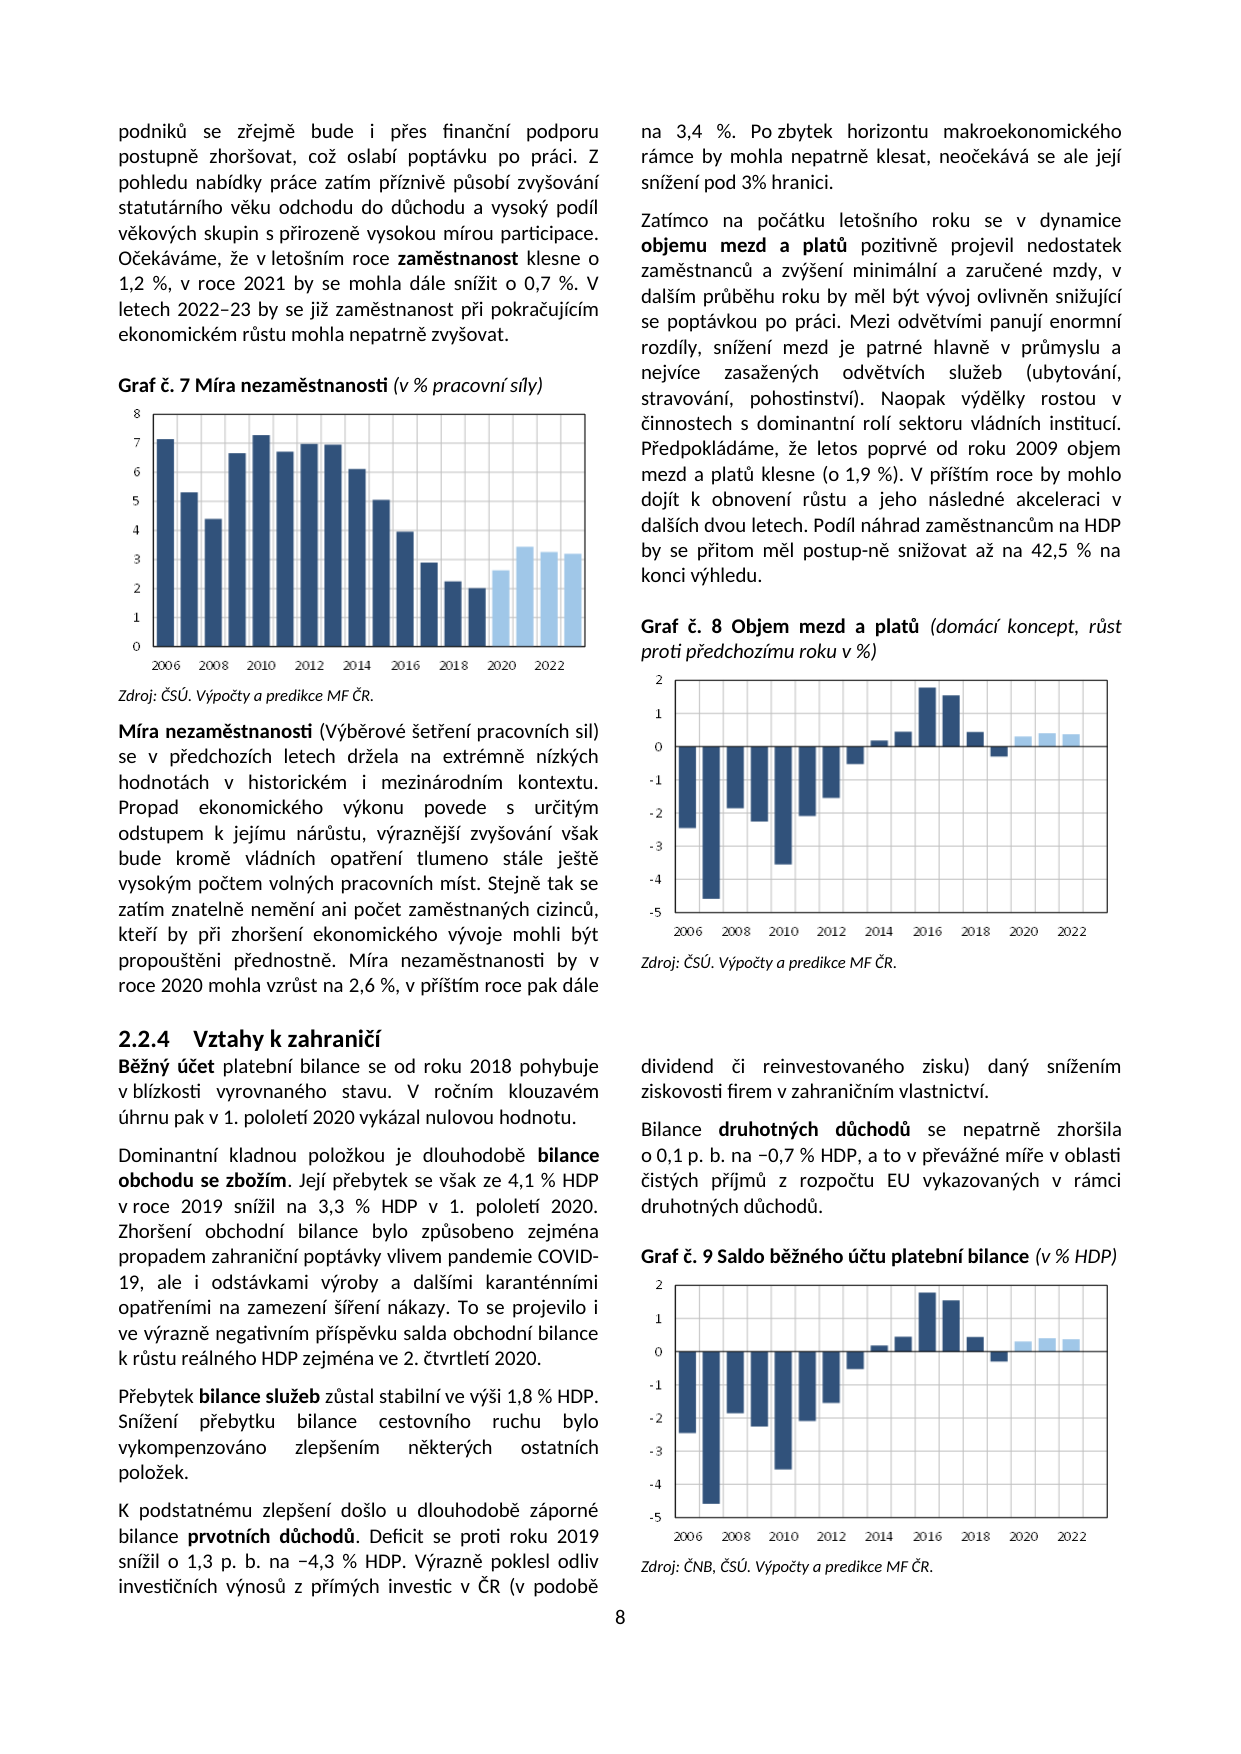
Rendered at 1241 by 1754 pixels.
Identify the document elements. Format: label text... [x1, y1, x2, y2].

text Zdroj: ČSÚ. Výpočty a predikce MF ČR. [118, 686, 599, 706]
subtitle Vztahy k zahraničí [118, 1023, 1122, 1053]
text Graf č. 7 Míra nezaměstnanosti (v % pracovní síly) [118, 372, 599, 397]
text Graf č. 9 Saldo běžného účtu platební bilance (v % HDP) [641, 1243, 1122, 1268]
picture [118, 397, 600, 686]
text Míra nezaměstnanosti (Výběrové šetření pracovních sil) se v předchozích letech držela na extrémně nízkých hodnotách v historickém i mezinárodním kontextu. Propad ekonomického výkonu povede s určitým odstupem k jejímu nárůstu, výraznější zvyšování však bude kromě vládních opatření tlumeno stále ještě vysokým počtem volných pracovních míst. Stejně tak se zatím znatelně nemění ani počet zaměstnaných cizinců, kteří by při zhoršení ekonomického vývoje mohli být propouštěni přednostně. Míra nezaměstnanosti by v roce 2020 mohla vzrůst na 2,6 %, v příštím roce pak dále na 3,4 %. Po zbytek horizontu makroekonomického rámce by mohla nepatrně klesat, neočekává se ale její snížení pod 3% hranici. [118, 718, 599, 998]
picture [640, 663, 1122, 952]
text Dominantní kladnou položkou je dlouhodobě bilance obchodu se zbožím. Její přebytek se však ze 4,1 % HDP v roce 2019 snížil na 3,3 % HDP v 1. pololetí 2020. Zhoršení obchodní bilance bylo způsobeno zejména propadem zahraniční poptávky vlivem pandemie COVID-19, ale i odstávkami výroby a dalšími karanténními opatřeními na zamezení šíření nákazy. To se projevilo i ve výrazně negativním příspěvku salda obchodní bilance k růstu reálného HDP zejména ve 2. čtvrtletí 2020. [118, 1142, 599, 1371]
text Zatímco na počátku letošního roku se v dynamice objemu mezd a platů pozitivně projevil nedostatek zaměstnanců a zvýšení minimální a zaručené mzdy, v dalším průběhu roku by měl být vývoj ovlivněn snižující se poptávkou po práci. Mezi odvětvími panují enormní rozdíly, snížení mezd je patrné hlavně v průmyslu a nejvíce zasažených odvětvích služeb (ubytování, stravování, pohostinství). Naopak výdělky rostou v činnostech s dominantní rolí sektoru vládních institucí. Předpokládáme, že letos poprvé od roku 2009 objem mezd a platů klesne (o 1,9 %). V příštím roce by mohlo dojít k obnovení růstu a jeho následné akceleraci v dalších dvou letech. Podíl náhrad zaměstnancům na HDP by se přitom měl postup-ně snižovat až na 42,5 % na konci výhledu. [641, 207, 1122, 588]
text Graf č. 8 Objem mezd a platů (domácí koncept, růst proti předchozímu roku v %) [641, 613, 1122, 663]
text Přebytek bilance služeb zůstal stabilní ve výši 1,8 % HDP. Snížení přebytku bilance cestovního ruchu bylo vykompenzováno zlepšením některých ostatních položek. [118, 1383, 599, 1485]
text K podstatnému zlepšení došlo u dlouhodobě záporné bilance prvotních důchodů. Deficit se proti roku 2019 snížil o 1,3 p. b. na −4,3 % HDP. Výrazně poklesl odliv investičních výnosů z přímých investic v ČR (v podobě dividend či reinvestovaného zisku) daný snížením ziskovosti firem v zahraničním vlastnictví. [641, 1053, 1122, 1104]
picture [640, 1268, 1122, 1557]
text Běžný účet platební bilance se od roku 2018 pohybuje v blízkosti vyrovnaného stavu. V ročním klouzavém úhrnu pak v 1. pololetí 2020 vykázal nulovou hodnotu. [118, 1053, 599, 1129]
text Bilance druhotných důchodů se nepatrně zhoršila o 0,1 p. b. na −0,7 % HDP, a to v převážné míře v oblasti čistých příjmů z rozpočtu EU vykazovaných v rámci druhotných důchodů. [641, 1117, 1122, 1218]
text Zdroj: ČSÚ. Výpočty a predikce MF ČR. [641, 952, 1122, 972]
text K podstatnému zlepšení došlo u dlouhodobě záporné bilance prvotních důchodů. Deficit se proti roku 2019 snížil o 1,3 p. b. na −4,3 % HDP. Výrazně poklesl odliv investičních výnosů z přímých investic v ČR (v podobě dividend či reinvestovaného zisku) daný snížením ziskovosti firem v zahraničním vlastnictví. [118, 1497, 599, 1599]
text Zdroj: ČNB, ČSÚ. Výpočty a predikce MF ČR. [641, 1557, 1122, 1577]
